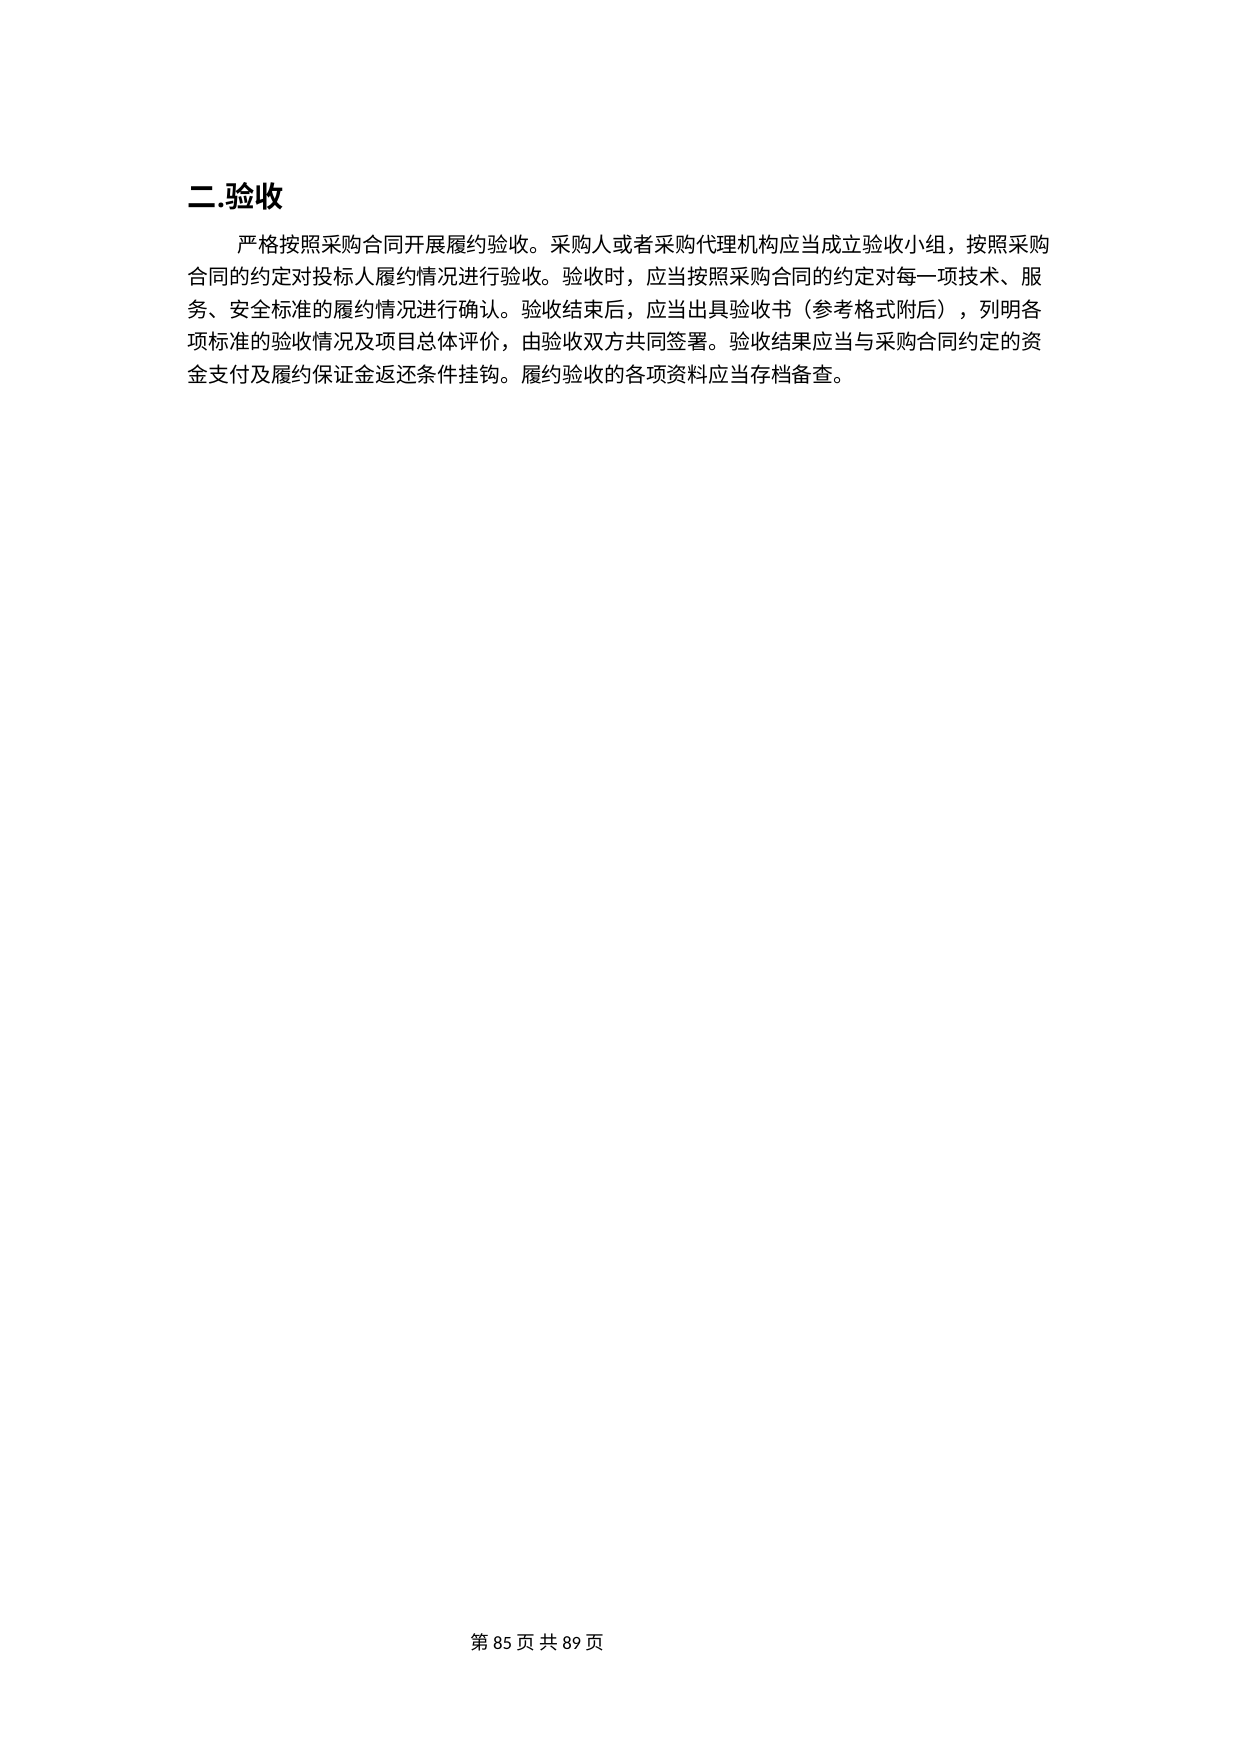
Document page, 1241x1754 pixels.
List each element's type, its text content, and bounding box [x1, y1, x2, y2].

text 二.验收 [187, 162, 1053, 227]
text 严格按照采购合同开展履约验收。采购人或者采购代理机构应当成立验收小组，按照采购合同的约定对投标人履约情况进行验收。验收时，应当按照采购合同的约定对每一项技术、服务、安全标准的履约情况进行确认。验收结束后，应当出具验收书（参考格式附后），列明各项标准的验收情况及项目总体评价，由验收双方共同签署。验收结果应当与采购合同约定的资金支付及履约保证金返还条件挂钩。履约验收的各项资料应当存档备查。 [187, 227, 1053, 389]
